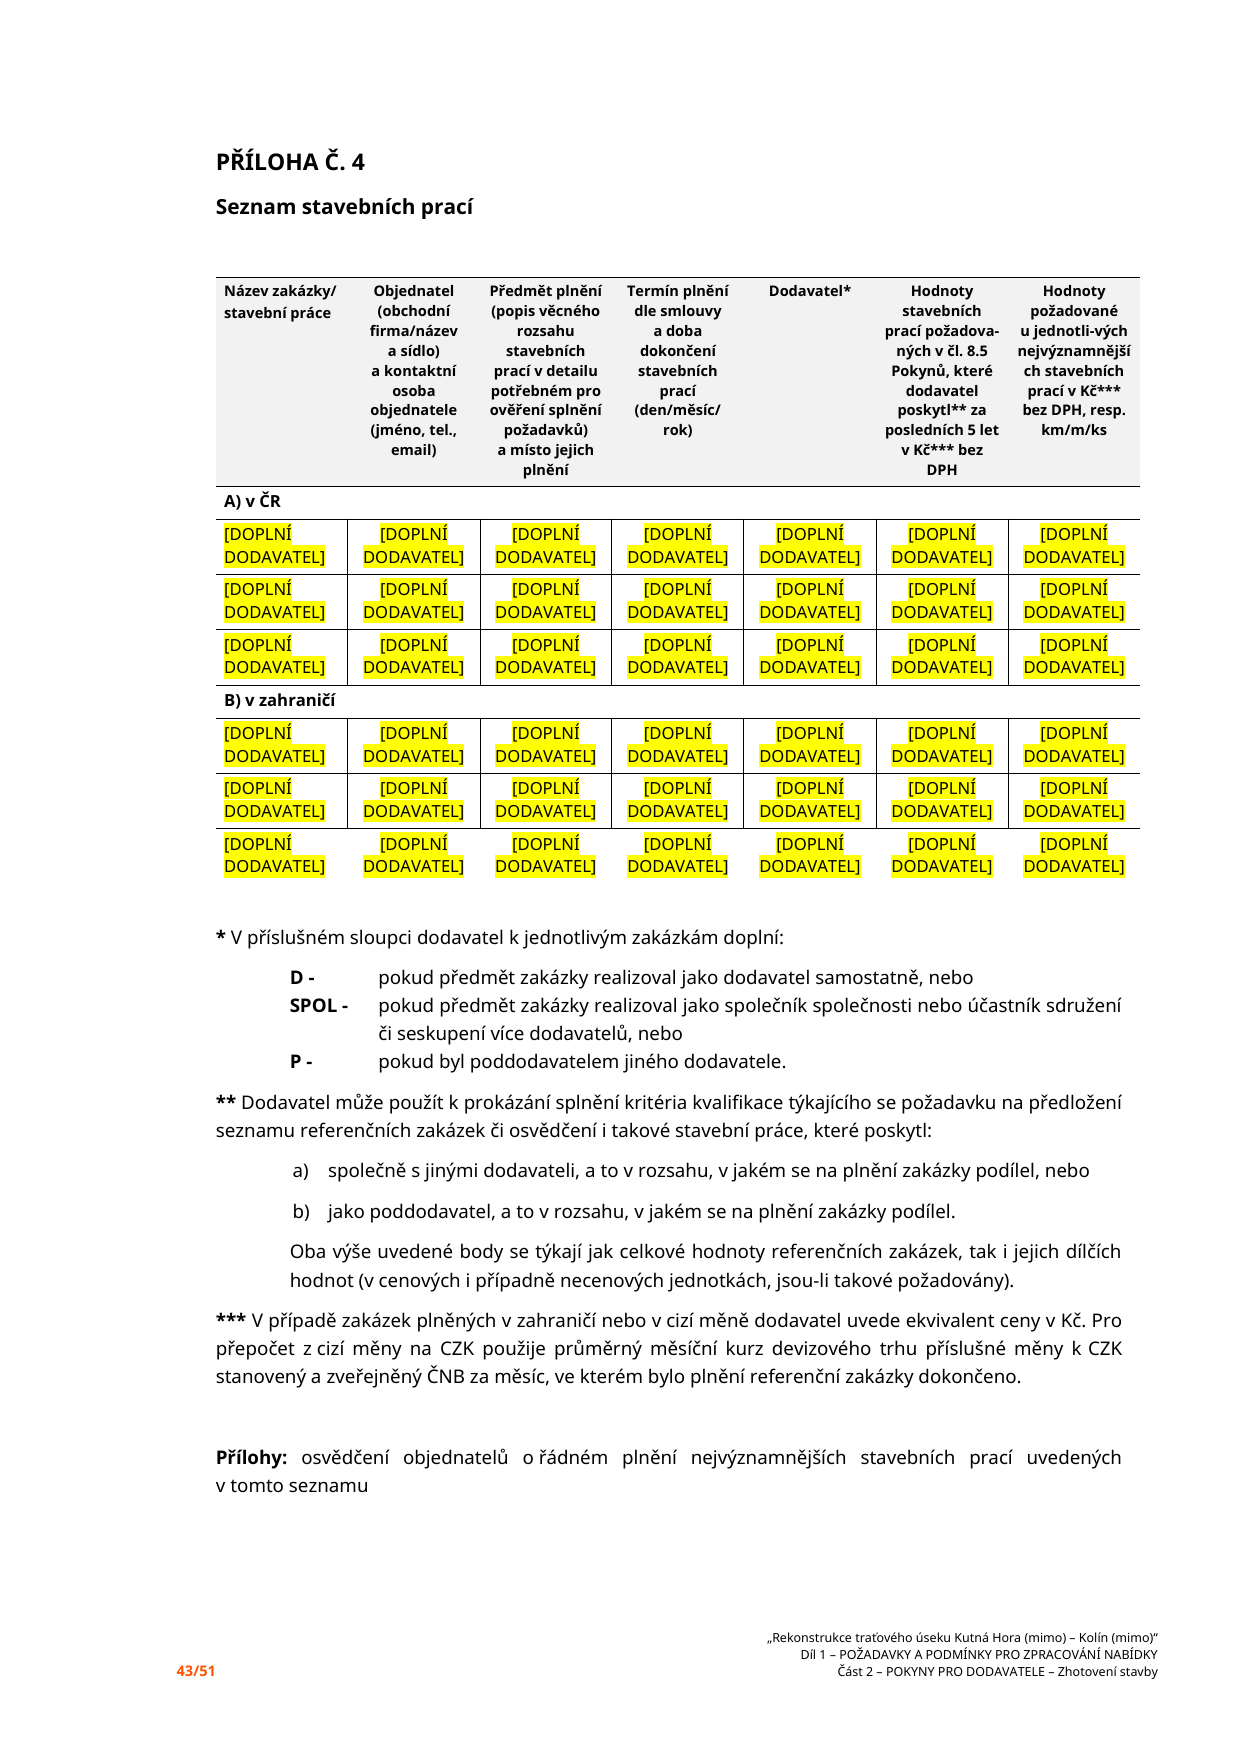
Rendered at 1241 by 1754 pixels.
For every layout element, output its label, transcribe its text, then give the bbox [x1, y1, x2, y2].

table_cell [DOPLNÍ DODAVATEL] [216, 630, 347, 685]
table_cell [DOPLNÍ DODAVATEL] [480, 829, 612, 884]
table_cell [DOPLNÍ DODAVATEL] [877, 575, 1008, 629]
table_cell [DOPLNÍ DODAVATEL] [481, 520, 611, 574]
table_cell [DOPLNÍ DODAVATEL] [481, 630, 611, 685]
table_header Název zakázky/ stavební práce [216, 278, 348, 486]
table_cell [DOPLNÍ DODAVATEL] [216, 774, 347, 828]
table_cell [DOPLNÍ DODAVATEL] [1009, 520, 1140, 574]
table_cell [DOPLNÍ DODAVATEL] [876, 829, 1008, 884]
list společně s jinými dodavateli, a to v rozsahu, v jakém se na plnění zakázky podílel, nebo [292, 1158, 1122, 1183]
table_cell [DOPLNÍ DODAVATEL] [877, 774, 1008, 828]
table_cell [DOPLNÍ DODAVATEL] [744, 719, 876, 773]
text jako poddodavatel, a to v rozsahu, v jakém se na plnění zakázky podílel. [292, 1198, 1122, 1224]
text ** Dodavatel může použít k prokázání splnění kritéria kvalifikace týkajícího se požadavku na předložení seznamu referenčních zakázek či osvědčení i takové stavební práce, které poskytl: [216, 1089, 1122, 1143]
table_cell [DOPLNÍ DODAVATEL] [1009, 630, 1140, 685]
table_cell [DOPLNÍ DODAVATEL] [348, 829, 480, 884]
table_cell [DOPLNÍ DODAVATEL] [1009, 774, 1140, 828]
table_cell [DOPLNÍ DODAVATEL] [348, 575, 480, 629]
text P - pokud byl poddodavatelem jiného dodavatele. [289, 1049, 1122, 1074]
table_cell [DOPLNÍ DODAVATEL] [348, 719, 480, 773]
table_cell [DOPLNÍ DODAVATEL] [744, 575, 876, 629]
table_cell [DOPLNÍ DODAVATEL] [612, 719, 743, 773]
table_cell [DOPLNÍ DODAVATEL] [216, 575, 347, 629]
text SPOL - pokud předmět zakázky realizoval jako společník společnosti nebo účastník sdružení či seskupení více dodavatelů, nebo [289, 993, 1122, 1046]
table_cell [DOPLNÍ DODAVATEL] [744, 829, 876, 884]
text Seznam stavebních prací [216, 192, 1122, 221]
table_cell [DOPLNÍ DODAVATEL] [216, 829, 348, 884]
table_cell [DOPLNÍ DODAVATEL] [1009, 575, 1140, 629]
text D - pokud předmět zakázky realizoval jako dodavatel samostatně, nebo [289, 965, 1122, 990]
table_cell [DOPLNÍ DODAVATEL] [877, 719, 1008, 773]
table_header Hodnoty požadované u jednotli-vých nejvýznamnějších stavebních prací v Kč*** bez DPH, resp. km/m/ks [1008, 278, 1140, 486]
table_header Hodnoty stavebních prací požadova- ných v čl. 8.5 Pokynů, které dodavatel poskytl** za posledních 5 let v Kč*** bez DPH [876, 278, 1008, 486]
table_cell [DOPLNÍ DODAVATEL] [612, 829, 744, 884]
table_cell [DOPLNÍ DODAVATEL] [744, 774, 876, 828]
table_cell [DOPLNÍ DODAVATEL] [744, 630, 876, 685]
table_cell [DOPLNÍ DODAVATEL] [216, 719, 347, 773]
table_cell [DOPLNÍ DODAVATEL] [1008, 829, 1140, 884]
table_cell [DOPLNÍ DODAVATEL] [612, 575, 743, 629]
table_cell [DOPLNÍ DODAVATEL] [216, 520, 347, 574]
text Příloha č. 4 [216, 146, 1122, 177]
text Přílohy: osvědčení objednatelů o řádném plnění nejvýznamnějších stavebních prací uvedených v tomto seznamu [216, 1444, 1122, 1498]
table_header Předmět plnění (popis věcného rozsahu stavebních prací v detailu potřebném pro ověření splnění požadavků) a místo jejich plnění [480, 278, 612, 486]
text * V příslušném sloupci dodavatel k jednotlivým zakázkám doplní: [216, 924, 1122, 950]
table_cell [DOPLNÍ DODAVATEL] [744, 520, 876, 574]
table_cell [DOPLNÍ DODAVATEL] [348, 630, 480, 685]
table_header Objednatel (obchodní firma/název a sídlo) a kontaktní osoba objednatele (jméno, tel., email) [348, 278, 480, 486]
table_cell [DOPLNÍ DODAVATEL] [612, 520, 743, 574]
table_cell [DOPLNÍ DODAVATEL] [877, 630, 1008, 685]
table_cell [DOPLNÍ DODAVATEL] [877, 520, 1008, 574]
table_cell [DOPLNÍ DODAVATEL] [481, 719, 611, 773]
table_cell [DOPLNÍ DODAVATEL] [612, 630, 743, 685]
table_cell [DOPLNÍ DODAVATEL] [612, 774, 743, 828]
table_cell B) v zahraničí [216, 686, 1140, 717]
table_cell [DOPLNÍ DODAVATEL] [348, 774, 480, 828]
text Oba výše uvedené body se týkají jak celkové hodnoty referenčních zakázek, tak i jejich dílčích hodnot (v cenových i případně necenových jednotkách, jsou-li takové požadovány). [289, 1239, 1122, 1292]
table_header Termín plnění dle smlouvy a doba dokončení stavebních prací (den/měsíc/ rok) [612, 278, 744, 486]
table_cell [DOPLNÍ DODAVATEL] [348, 520, 480, 574]
table_header Dodavatel* [744, 278, 876, 486]
table_cell [DOPLNÍ DODAVATEL] [481, 575, 611, 629]
table_cell A) v ČR [216, 487, 1140, 518]
text *** V případě zakázek plněných v zahraničí nebo v cizí měně dodavatel uvede ekvivalent ceny v Kč. Pro přepočet z cizí měny na CZK použije průměrný měsíční kurz devizového trhu příslušné měny k CZK stanovený a zveřejněný ČNB za měsíc, ve kterém bylo plnění referenční zakázky dokončeno. [216, 1307, 1122, 1389]
table_cell [DOPLNÍ DODAVATEL] [1009, 719, 1140, 773]
table_cell [DOPLNÍ DODAVATEL] [481, 774, 611, 828]
